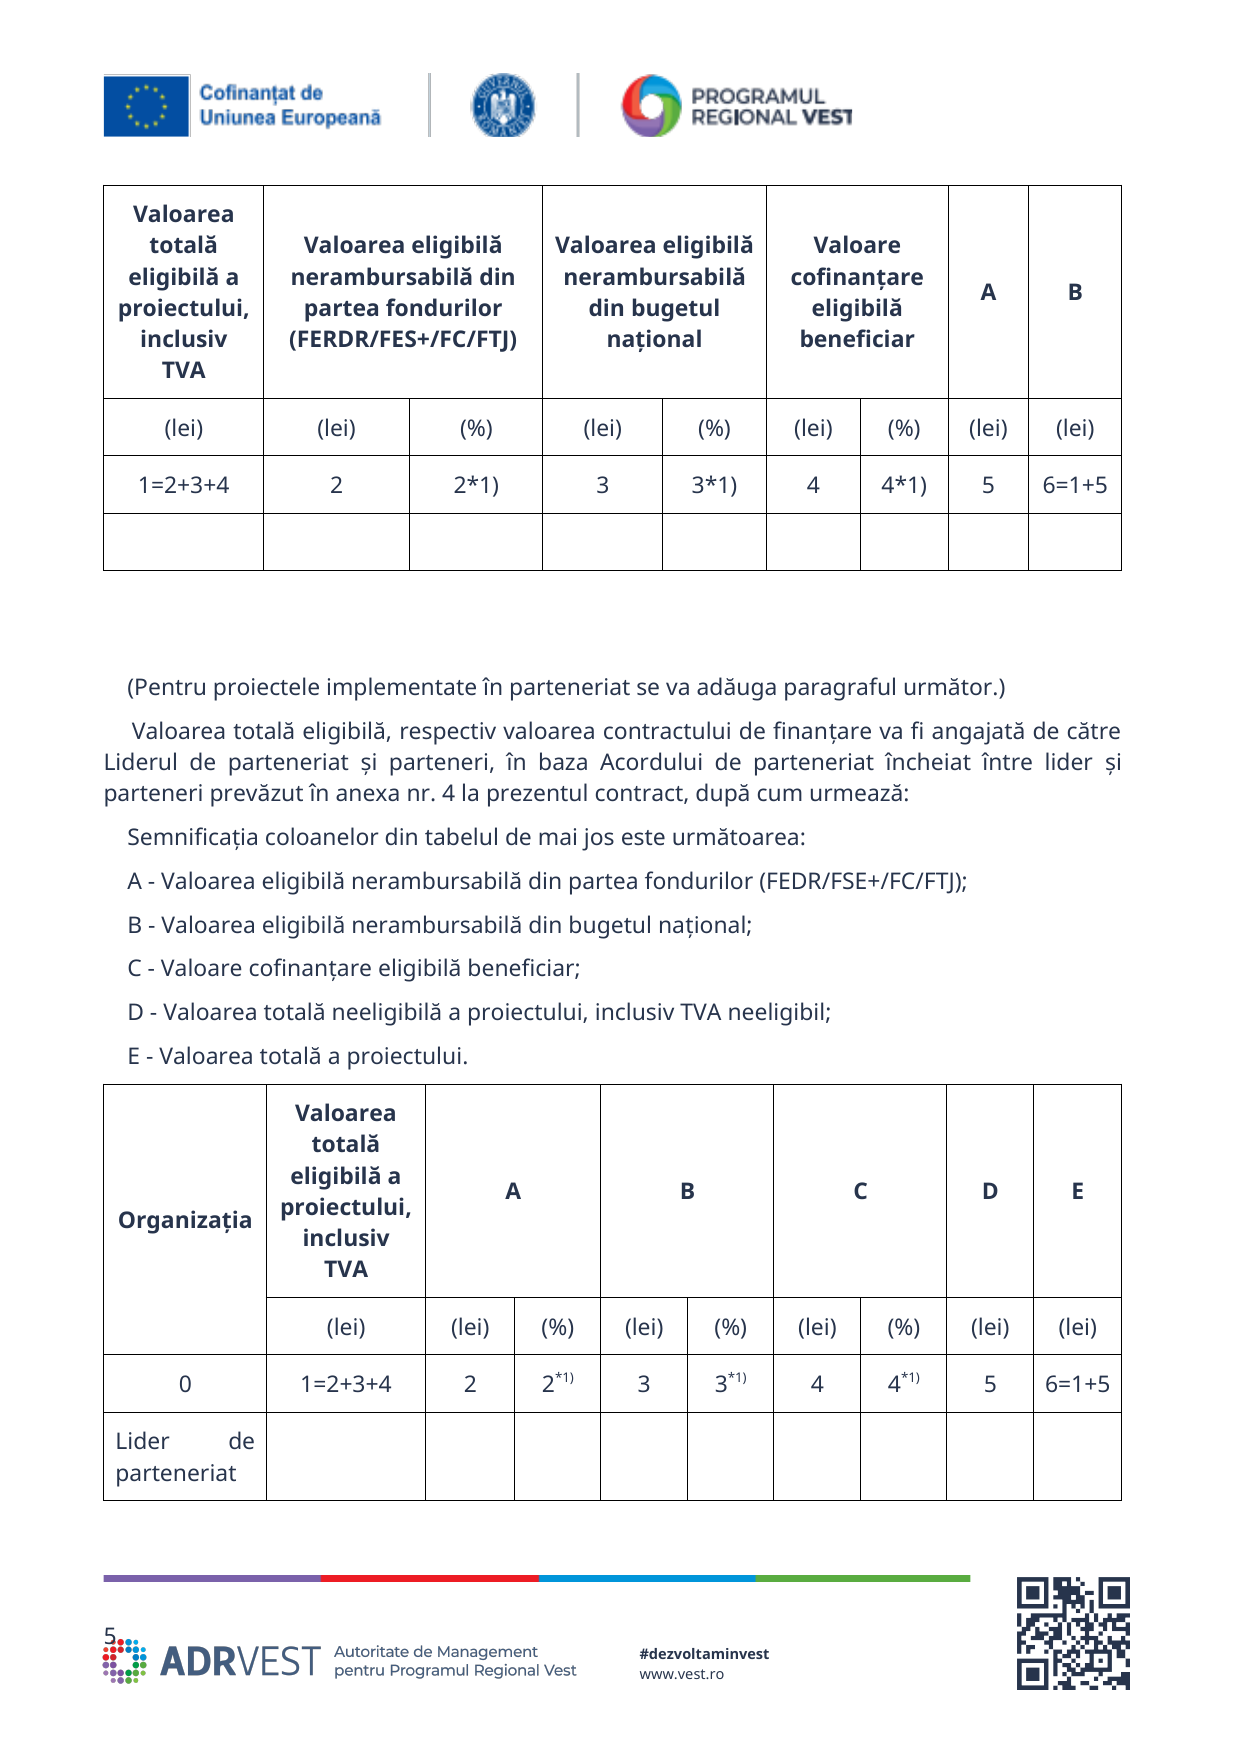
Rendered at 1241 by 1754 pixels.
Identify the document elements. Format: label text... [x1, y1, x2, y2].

table_cell (lei) [947, 1298, 1033, 1354]
text B - Valoarea eligibilă nerambursabilă din bugetul naţional; [103, 908, 1122, 940]
table_header D [947, 1085, 1033, 1297]
table_cell (%) [515, 1298, 600, 1354]
table_cell (lei) [104, 399, 263, 455]
text D - Valoarea totală neeligibilă a proiectului, inclusiv TVA neeligibil; [103, 996, 1122, 1027]
table_cell [104, 514, 263, 570]
table_cell (lei) [1029, 399, 1121, 455]
table_header Valoarea totală eligibilă a proiectului, inclusiv TVA [104, 186, 263, 398]
text (Pentru proiectele implementate în parteneriat se va adăuga paragraful următor.) [103, 671, 1122, 702]
text Semnificaţia coloanelor din tabelul de mai jos este următoarea: [103, 821, 1122, 852]
table_cell [1034, 1413, 1121, 1500]
table_cell (lei) [601, 1298, 687, 1354]
table_cell [601, 1413, 687, 1500]
table_cell (lei) [543, 399, 662, 455]
table_cell 3*1) [663, 456, 766, 513]
table_cell 5 [947, 1355, 1033, 1412]
table_cell [1029, 514, 1121, 570]
table_header Valoarea totală eligibilă a proiectului, inclusiv TVA [267, 1085, 425, 1297]
table_cell 6=1+5 [1034, 1355, 1121, 1412]
table_cell 4*1) [861, 456, 948, 513]
table_cell (lei) [426, 1298, 514, 1354]
table_cell 3 [601, 1355, 687, 1412]
table_cell (%) [861, 399, 948, 455]
table_cell 4*1) [861, 1355, 946, 1412]
table_header B [1029, 186, 1121, 398]
table_cell 3*1) [688, 1355, 773, 1412]
table_cell (%) [688, 1298, 773, 1354]
table_cell [947, 1413, 1033, 1500]
text E - Valoarea totală a proiectului. [103, 1040, 1122, 1071]
table_cell [767, 514, 860, 570]
table_cell 0 [104, 1355, 266, 1412]
table_cell [410, 514, 542, 570]
table_cell 1=2+3+4 [104, 456, 263, 513]
table_cell [264, 514, 409, 570]
table_cell [543, 514, 662, 570]
table_cell 2 [264, 456, 409, 513]
text A - Valoarea eligibilă nerambursabilă din partea fondurilor (FEDR/FSE+/FC/FTJ); [103, 865, 1122, 896]
table_cell 2*1) [410, 456, 542, 513]
table_cell 5 [949, 456, 1028, 513]
table_header A [949, 186, 1028, 398]
table_cell (lei) [949, 399, 1028, 455]
table_header Valoarea eligibilă nerambursabilă din partea fondurilor (FERDR/FES+/FC/FTJ) [264, 186, 542, 398]
table_cell 2*1) [515, 1355, 600, 1412]
table_cell 4 [774, 1355, 860, 1412]
table_cell (lei) [267, 1298, 425, 1354]
table_cell (%) [410, 399, 542, 455]
table_header E [1034, 1085, 1121, 1297]
table_cell (lei) [774, 1298, 860, 1354]
table_header C [774, 1085, 946, 1297]
table_cell (lei) [767, 399, 860, 455]
table_header A [426, 1085, 600, 1297]
text C - Valoare cofinanţare eligibilă beneficiar; [103, 952, 1122, 983]
table_cell [861, 514, 948, 570]
table_cell (%) [663, 399, 766, 455]
table_cell [861, 1413, 946, 1500]
table_cell 2 [426, 1355, 514, 1412]
table_cell [267, 1413, 425, 1500]
table_cell [774, 1413, 860, 1500]
table_header Valoarea eligibilă nerambursabilă din bugetul național [543, 186, 766, 398]
table_header B [601, 1085, 773, 1297]
table_cell 4 [767, 456, 860, 513]
table_cell (lei) [1034, 1298, 1121, 1354]
picture [1008, 1568, 1139, 1699]
table_cell (%) [861, 1298, 946, 1354]
text Valoarea totală eligibilă, respectiv valoarea contractului de finanţare va fi angajată de către Liderul de parteneriat şi parteneri, în baza Acordului de parteneriat încheiat între lider şi parteneri prevăzut în anexa nr. 4 la prezentul contract, după cum urmează: [103, 715, 1122, 808]
table_cell 3 [543, 456, 662, 513]
table_cell [688, 1413, 773, 1500]
table_cell [515, 1413, 600, 1500]
table_cell [949, 514, 1028, 570]
picture [93, 1636, 582, 1687]
table_cell [426, 1413, 514, 1500]
table_cell [663, 514, 766, 570]
table_header Valoare cofinanțare eligibilă beneficiar [767, 186, 948, 398]
table_cell 6=1+5 [1029, 456, 1121, 513]
table_cell (lei) [264, 399, 409, 455]
table_cell 1=2+3+4 [267, 1355, 425, 1412]
table_header Organizația [104, 1085, 266, 1354]
table_cell Lider de parteneriat [104, 1413, 266, 1500]
